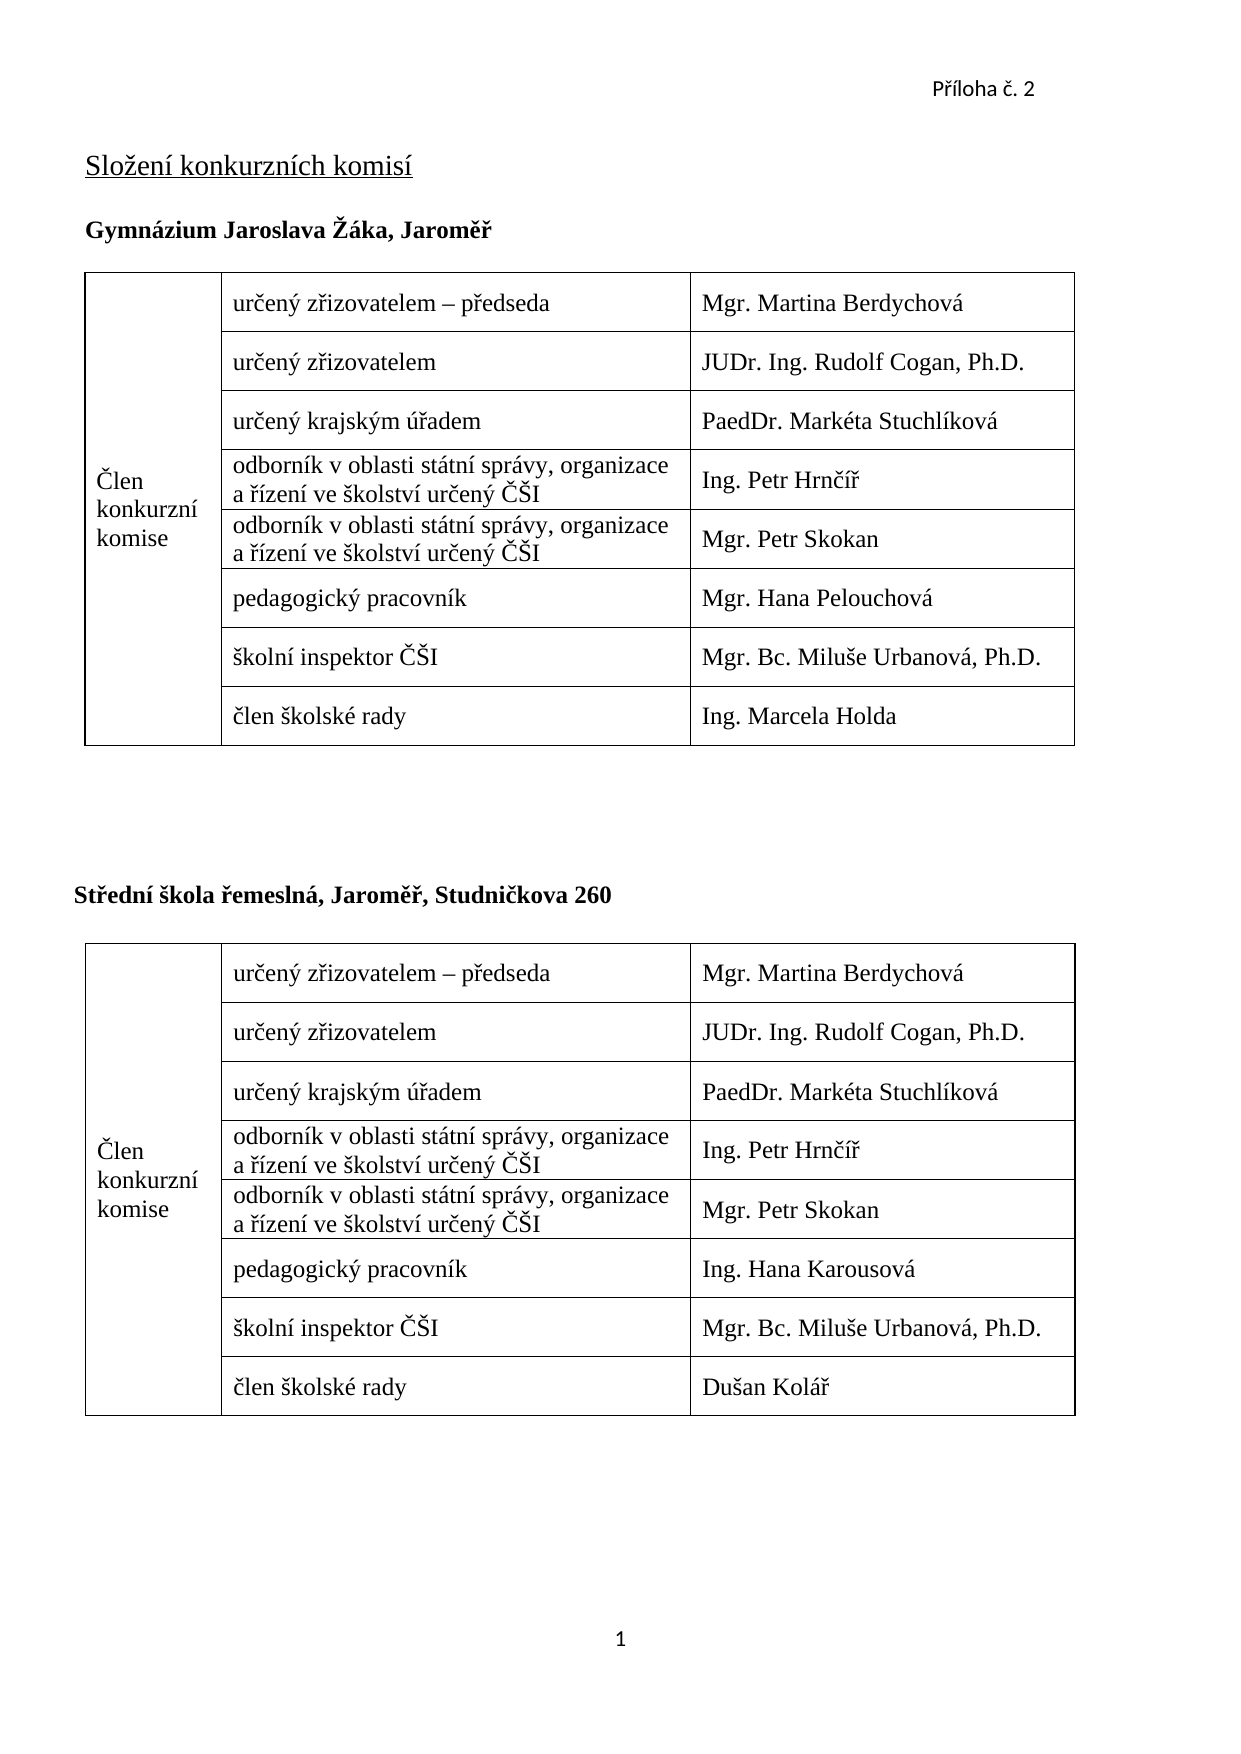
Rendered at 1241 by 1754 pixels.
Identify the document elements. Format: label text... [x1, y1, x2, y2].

table_cell Mgr. Petr Skokan [691, 1180, 1074, 1238]
table_cell určený zřizovatelem [222, 1003, 690, 1061]
table_cell školní inspektor ČŠI [222, 1298, 690, 1356]
table_cell školní inspektor ČŠI [222, 628, 690, 686]
table_cell pedagogický pracovník [222, 569, 690, 627]
table_cell PaedDr. Markéta Stuchlíková [691, 1062, 1074, 1120]
table_cell odborník v oblasti státní správy, organizace a řízení ve školství určený ČŠI [222, 1180, 690, 1238]
table_header Mgr. Martina Berdychová [691, 944, 1074, 1002]
table_cell Ing. Marcela Holda [691, 687, 1074, 745]
table_cell JUDr. Ing. Rudolf Cogan, Ph.D. [691, 1003, 1074, 1061]
table_cell určený zřizovatelem [222, 332, 690, 390]
table_cell Ing. Hana Karousová [691, 1239, 1074, 1297]
table_cell člen školské rady [222, 687, 690, 745]
table_cell Ing. Petr Hrnčíř [691, 450, 1074, 508]
table_cell PaedDr. Markéta Stuchlíková [691, 391, 1074, 449]
table_header Složení konkurzních komisí Gymnázium Jaroslava Žáka, Jaroměř [85, 148, 1074, 272]
table_cell JUDr. Ing. Rudolf Cogan, Ph.D. [691, 332, 1074, 390]
table_cell určený zřizovatelem – předseda [222, 273, 690, 331]
table_cell Dušan Kolář [691, 1357, 1074, 1415]
table_header Člen konkurzní komise [86, 944, 221, 1415]
text Střední škola řemeslná, Jaroměř, Studničkova 260 [74, 881, 1093, 909]
table_cell Mgr. Petr Skokan [691, 510, 1074, 567]
table_cell člen školské rady [222, 1357, 690, 1415]
table_cell odborník v oblasti státní správy, organizace a řízení ve školství určený ČŠI [222, 450, 690, 508]
table_cell Ing. Petr Hrnčíř [691, 1121, 1074, 1179]
table_cell Mgr. Martina Berdychová [691, 273, 1074, 331]
table_cell Mgr. Bc. Miluše Urbanová, Ph.D. [691, 1298, 1074, 1356]
table_cell určený krajským úřadem [222, 391, 690, 449]
table_cell Mgr. Bc. Miluše Urbanová, Ph.D. [691, 628, 1074, 686]
table_cell Člen konkurzní komise [86, 273, 221, 745]
table_cell odborník v oblasti státní správy, organizace a řízení ve školství určený ČŠI [222, 1121, 690, 1179]
table_cell odborník v oblasti státní správy, organizace a řízení ve školství určený ČŠI [222, 510, 690, 567]
table_header určený zřizovatelem – předseda [222, 944, 690, 1002]
table_cell Mgr. Hana Pelouchová [691, 569, 1074, 627]
table_cell pedagogický pracovník [222, 1239, 690, 1297]
table_cell určený krajským úřadem [222, 1062, 690, 1120]
